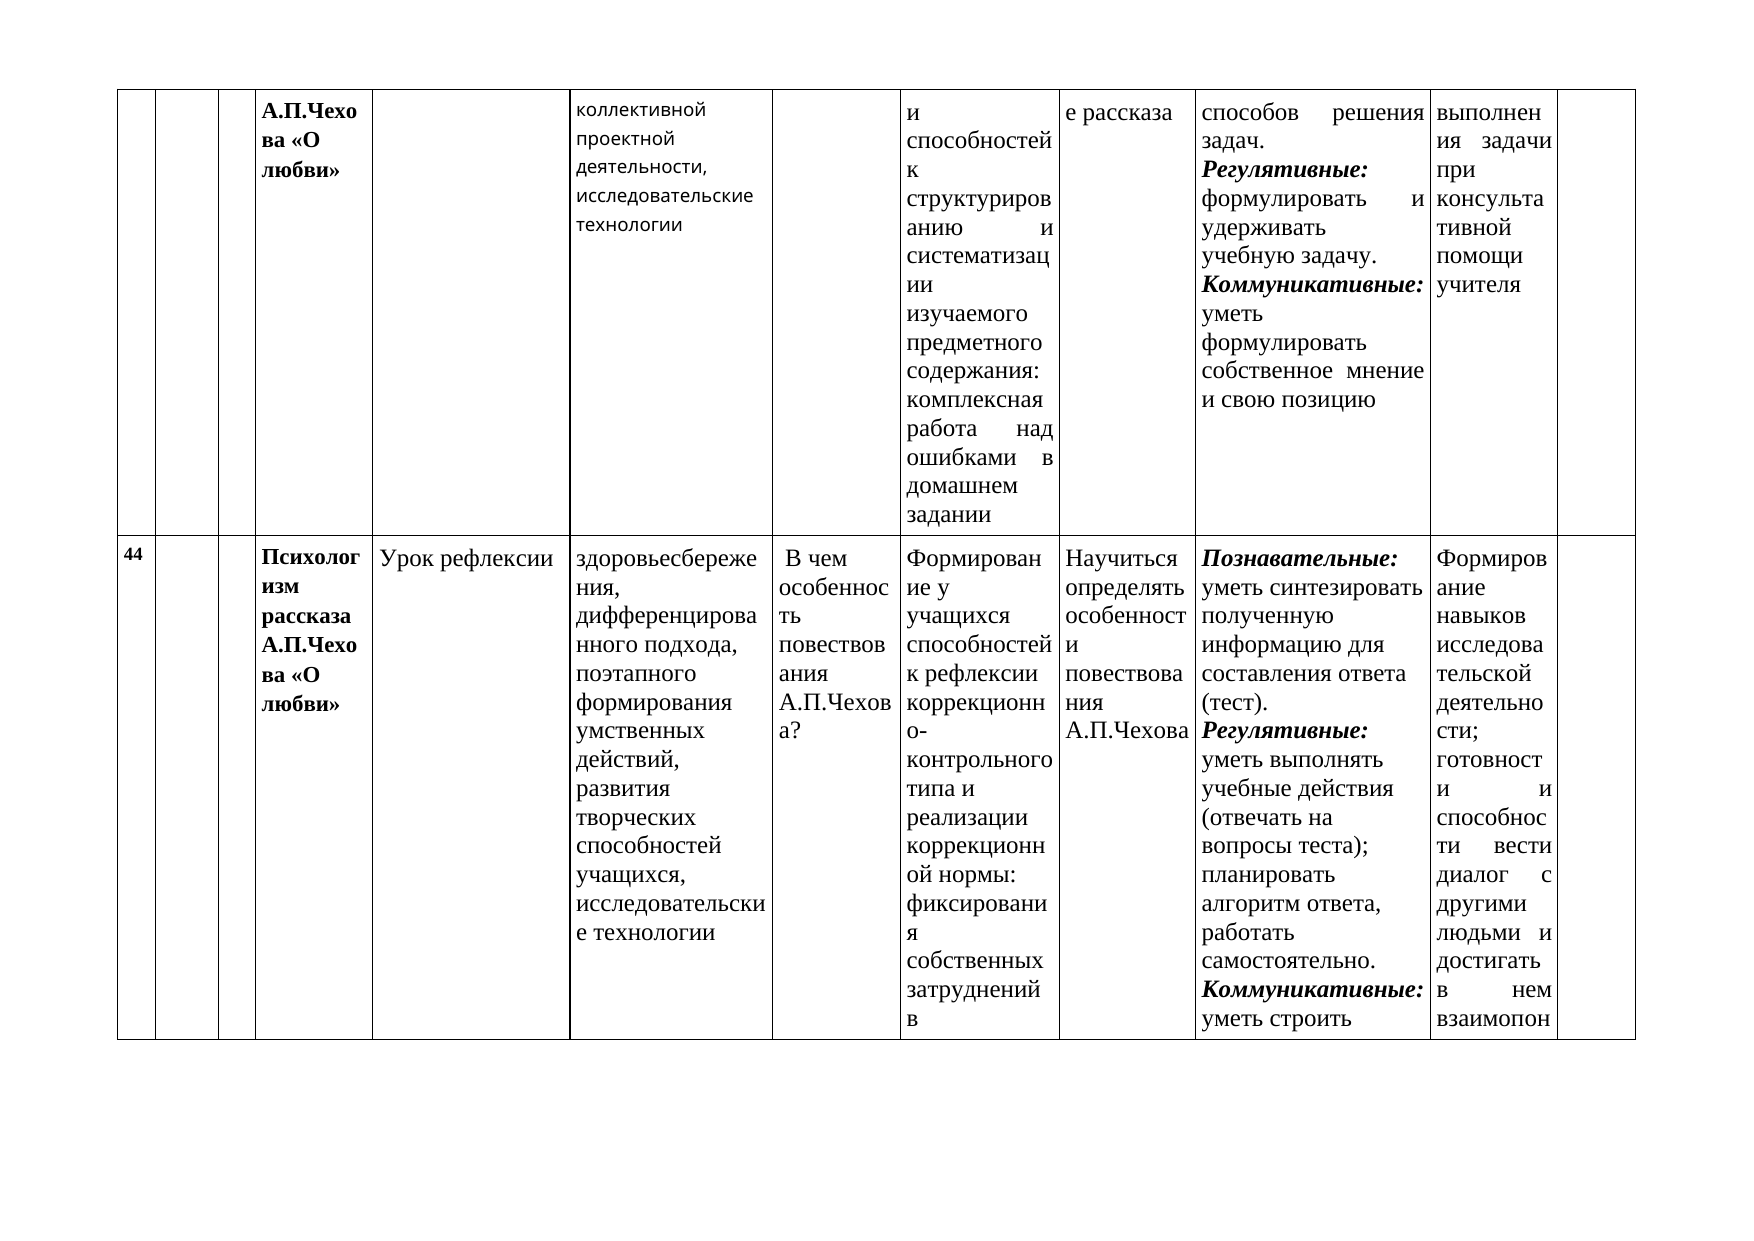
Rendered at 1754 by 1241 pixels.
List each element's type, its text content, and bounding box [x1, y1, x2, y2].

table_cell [1431, 536, 1557, 1039]
table_cell 43 [118, 90, 155, 535]
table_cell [256, 536, 372, 1039]
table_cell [373, 90, 569, 535]
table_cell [1431, 90, 1557, 535]
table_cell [1196, 90, 1430, 535]
table_cell [1558, 536, 1635, 1039]
table_cell [156, 90, 218, 535]
table_cell [1558, 90, 1635, 535]
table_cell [773, 536, 900, 1039]
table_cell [1060, 90, 1195, 535]
table_cell Урок рефлексии [373, 536, 569, 1039]
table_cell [256, 90, 372, 535]
table_cell 44 [118, 536, 155, 1039]
table_cell [219, 90, 255, 535]
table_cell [901, 90, 1059, 535]
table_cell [773, 90, 900, 535]
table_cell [1060, 536, 1195, 1039]
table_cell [1196, 536, 1430, 1039]
table_cell [219, 536, 255, 1039]
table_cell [571, 90, 772, 535]
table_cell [901, 536, 1059, 1039]
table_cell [571, 536, 772, 1039]
table_cell [156, 536, 218, 1039]
